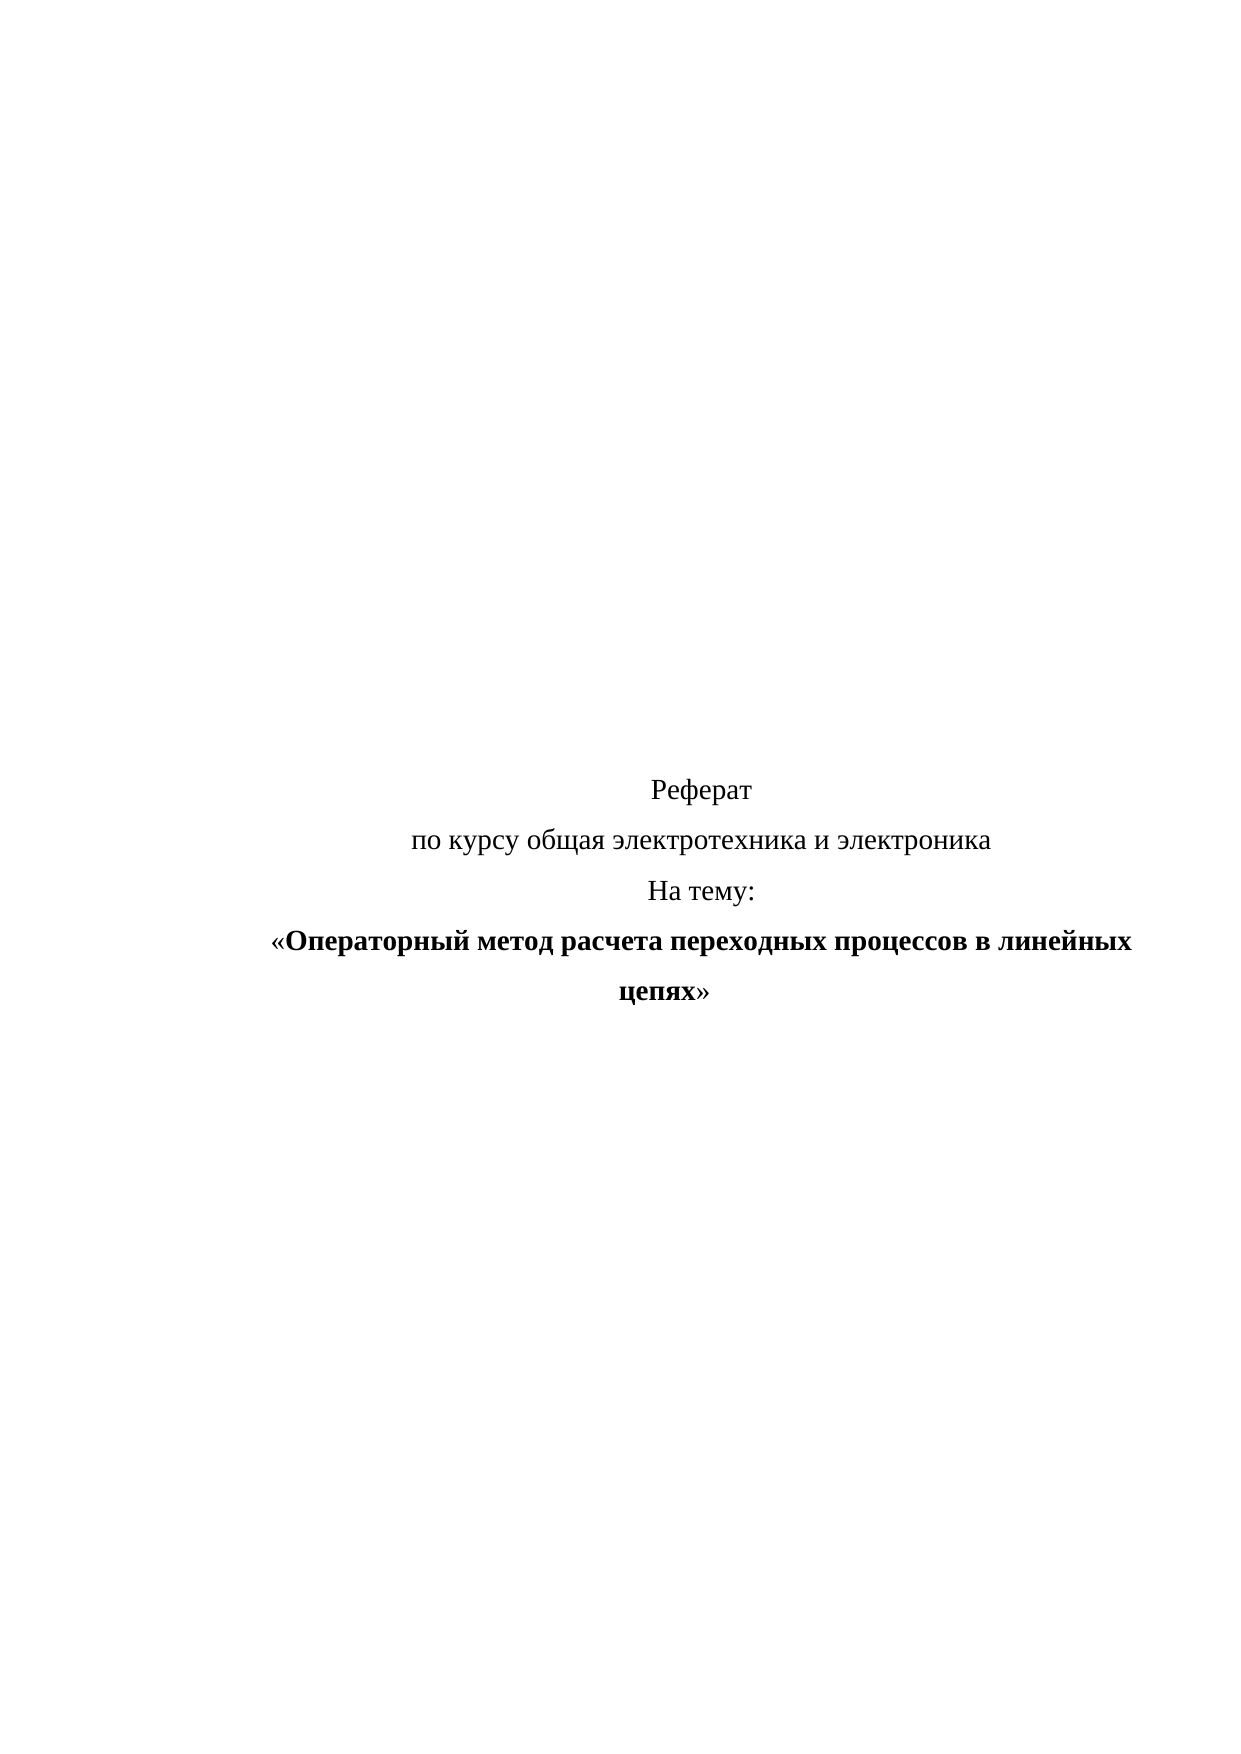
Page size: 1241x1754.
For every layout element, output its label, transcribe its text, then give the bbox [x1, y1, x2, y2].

text по курсу общая электротехника и электроника [177, 822, 1152, 856]
text Реферат [177, 772, 1152, 806]
text «Операторный метод расчета переходных процессов в линейных цепях» [177, 923, 1152, 1007]
text На тему: [177, 873, 1152, 906]
